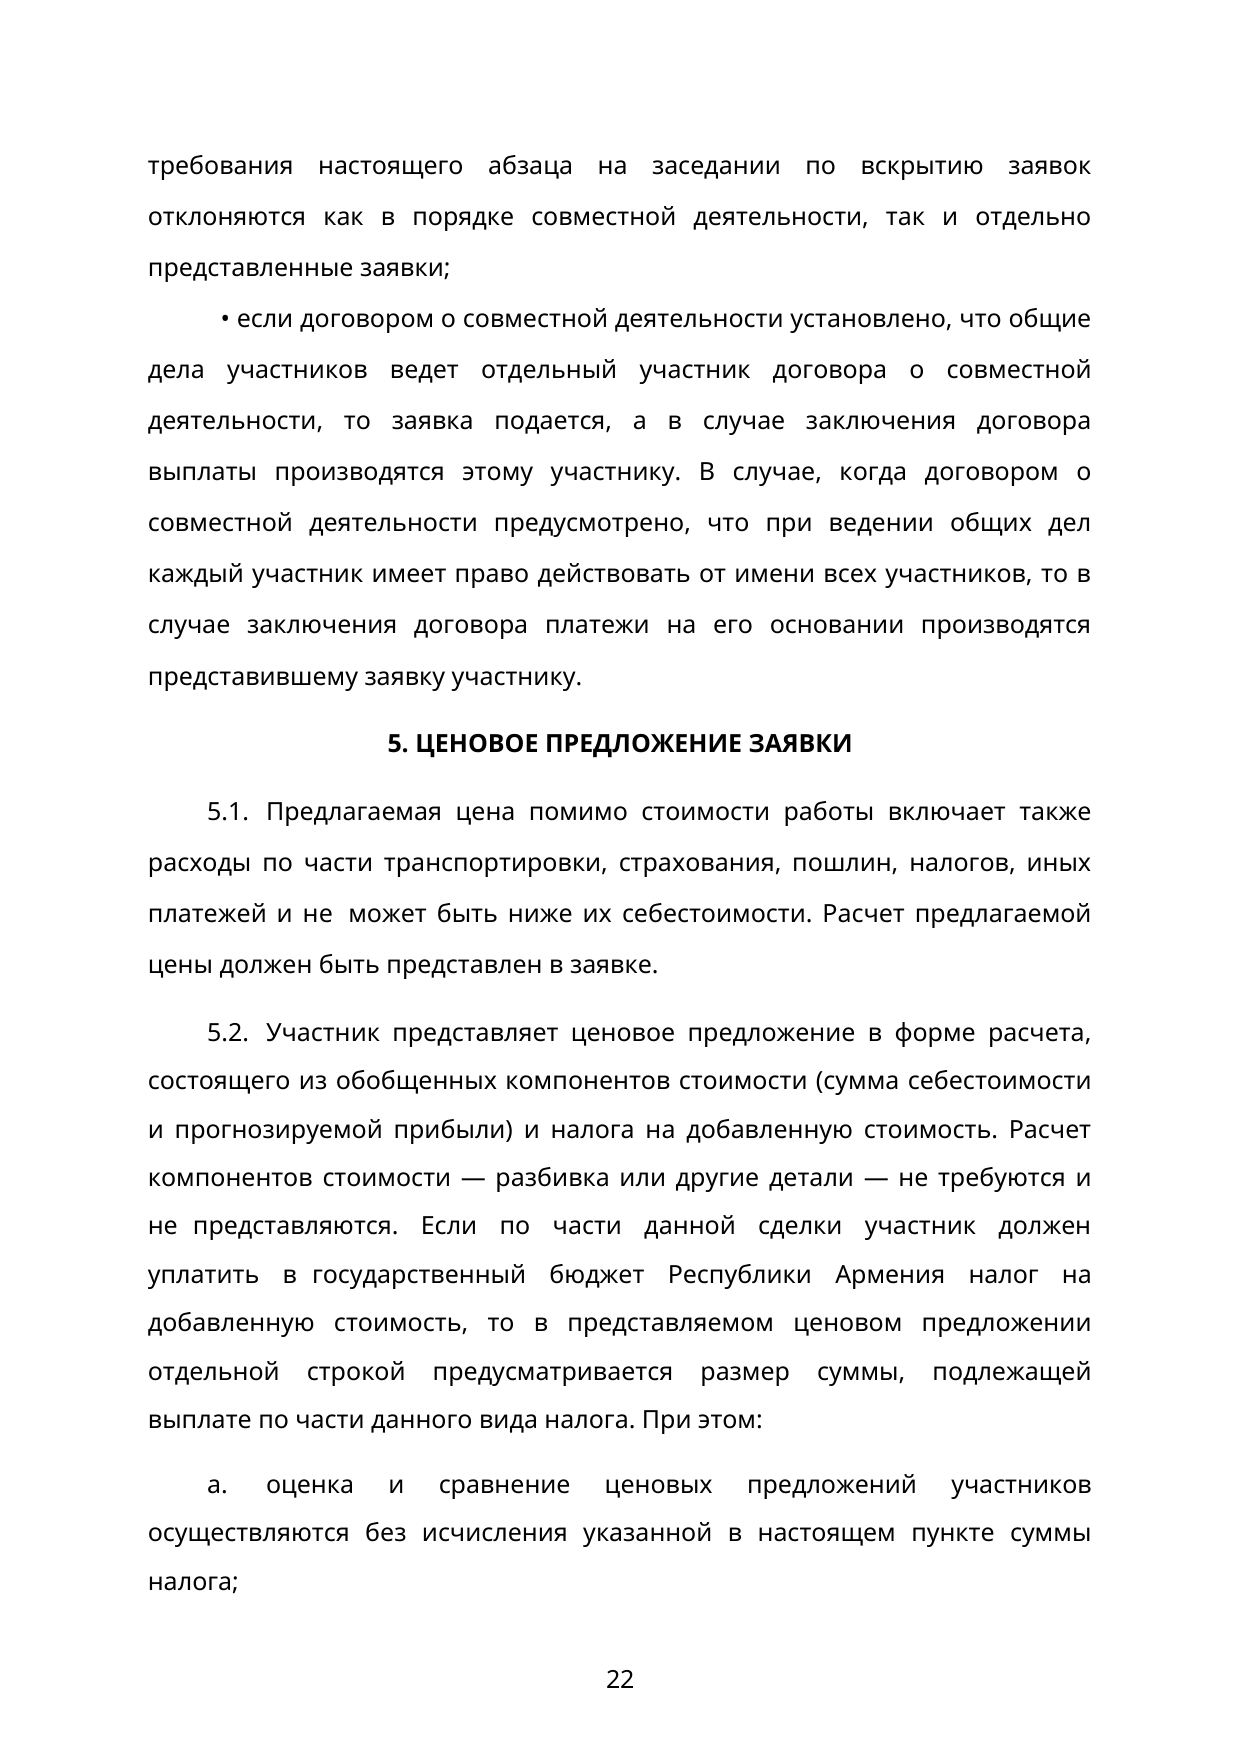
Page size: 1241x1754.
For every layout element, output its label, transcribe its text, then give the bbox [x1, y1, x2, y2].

text • если договором о совместной деятельности установлено, что общие дела участников ведет отдельный участник договора о совместной деятельности, то заявка подается, а в случае заключения договора выплаты производятся этому участнику. В случае, когда договором о совместной деятельности предусмотрено, что при ведении общих дел каждый участник имеет право действовать от имени всех участников, то в случае заключения договора платежи на его основании производятся представившему заявку участнику. [148, 301, 1092, 692]
text а. оценка и сравнение ценовых предложений участников осуществляются без исчисления указанной в настоящем пункте суммы налога; [148, 1467, 1092, 1597]
text 5.2. Участник представляет ценовое предложение в форме расчета, состоящего из обобщенных компонентов стоимости (сумма себестоимости и прогнозируемой прибыли) и налога на добавленную стоимость. Расчет компонентов стоимости — разбивка или другие детали — не требуются и не представляются. Если по части данной сделки участник должен уплатить в государственный бюджет Республики Армения налог на добавленную стоимость, то в представляемом ценовом предложении отдельной строкой предусматривается размер суммы, подлежащей выплате по части данного вида налога. При этом: [148, 1014, 1092, 1436]
text 5. ЦЕНОВОЕ ПРЕДЛОЖЕНИЕ ЗАЯВКИ [148, 726, 1092, 760]
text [148, 148, 1092, 284]
text 5.1. Предлагаемая цена помимо стоимости работы включает также расходы по части транспортировки, страхования, пошлин, налогов, иных платежей и не может быть ниже их себестоимости. Расчет предлагаемой цены должен быть представлен в заявке. [148, 793, 1092, 981]
